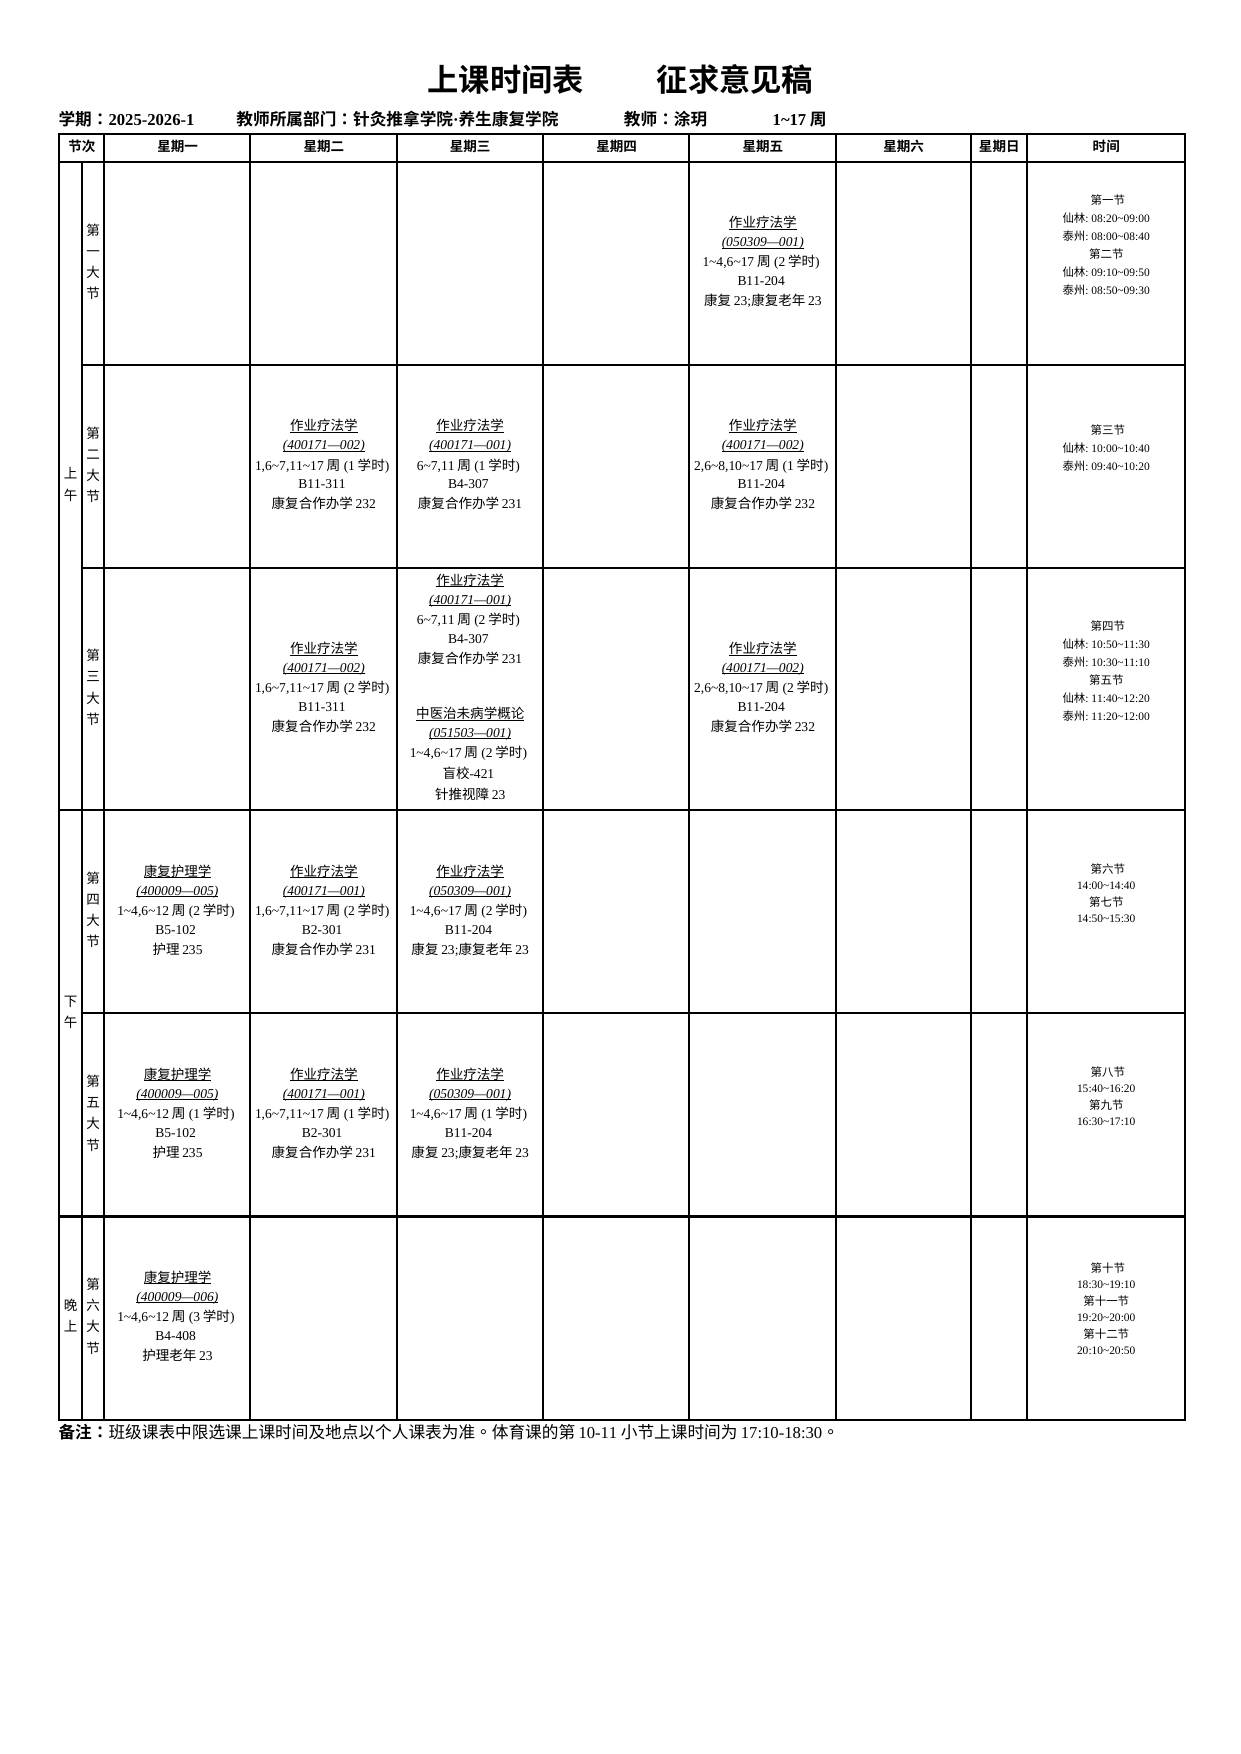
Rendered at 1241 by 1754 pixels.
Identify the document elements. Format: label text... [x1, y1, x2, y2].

table_cell [837, 366, 970, 567]
table_cell [251, 163, 396, 364]
table_cell 第一节 仙林: 08:20~09:00 泰州: 08:00~08:40 第二节 仙林: 09:10~09:50 泰州: 08:50~09:30 [1028, 163, 1184, 364]
text 学期：2025-2026-1 教师所属部门：针灸推拿学院·养生康复学院 教师：涂玥 1~17周 [58, 107, 1182, 130]
table_cell 晚上 [60, 1218, 81, 1418]
table_cell 作业疗法学 (400171—002) 2,6~8,10~17周 (2学时) B11-204 康复合作办学232 [690, 569, 835, 809]
table_header 时间 [1028, 135, 1184, 161]
table_cell 第五大节 [83, 1014, 103, 1215]
table_header 星期日 [972, 135, 1026, 161]
table_cell 康复护理学 (400009—006) 1~4,6~12周 (3学时) B4-408 护理老年23 [105, 1218, 249, 1418]
table_cell 作业疗法学 (400171—002) 1,6~7,11~17周 (2学时) B11-311 康复合作办学232 [251, 569, 396, 809]
table_cell [105, 569, 249, 809]
table_header 星期五 [690, 135, 835, 161]
table_cell 第八节 15:40~16:20 第九节 16:30~17:10 [1028, 1014, 1184, 1215]
table_header 星期三 [398, 135, 542, 161]
table_cell 作业疗法学 (400171—001) 1,6~7,11~17周 (2学时) B2-301 康复合作办学231 [251, 811, 396, 1012]
table_cell [105, 163, 249, 364]
table_cell [690, 1218, 835, 1418]
table_cell 第二大节 [83, 366, 103, 567]
table_header 星期六 [837, 135, 970, 161]
table_cell [544, 366, 688, 567]
table_cell [398, 1218, 542, 1418]
table_cell [105, 366, 249, 567]
table_cell [837, 1014, 970, 1215]
table_cell [690, 1014, 835, 1215]
table_cell [837, 1218, 970, 1418]
table_cell [544, 811, 688, 1012]
table_cell [544, 163, 688, 364]
table_cell 作业疗法学 (400171—001) 6~7,11周 (1学时) B4-307 康复合作办学231 [398, 366, 542, 567]
table_cell 作业疗法学 (050309—001) 1~4,6~17周 (1学时) B11-204 康复23;康复老年23 [398, 1014, 542, 1215]
table_cell 作业疗法学 (400171—002) 1,6~7,11~17周 (1学时) B11-311 康复合作办学232 [251, 366, 396, 567]
table_cell 下午 [60, 811, 81, 1215]
table_cell 康复护理学 (400009—005) 1~4,6~12周 (1学时) B5-102 护理235 [105, 1014, 249, 1215]
table_cell [690, 811, 835, 1012]
table_cell 第一大节 [83, 163, 103, 364]
table_cell [972, 811, 1026, 1012]
table_cell 作业疗法学 (400171—001) 1,6~7,11~17周 (1学时) B2-301 康复合作办学231 [251, 1014, 396, 1215]
table_header 星期四 [544, 135, 688, 161]
table_cell 作业疗法学 (400171—001) 6~7,11周 (2学时) B4-307 康复合作办学231 中医治未病学概论 (051503—001) 1~4,6~17周 (2学时) 盲校-421 针推视障23 [398, 569, 542, 809]
table_header 星期二 [251, 135, 396, 161]
table_cell [544, 1014, 688, 1215]
table_cell 上午 [60, 163, 81, 809]
table_cell [972, 1218, 1026, 1418]
table_cell 第三大节 [83, 569, 103, 809]
table_cell 康复护理学 (400009—005) 1~4,6~12周 (2学时) B5-102 护理235 [105, 811, 249, 1012]
table_cell 作业疗法学 (050309—001) 1~4,6~17周 (2学时) B11-204 康复23;康复老年23 [690, 163, 835, 364]
table_cell 作业疗法学 (050309—001) 1~4,6~17周 (2学时) B11-204 康复23;康复老年23 [398, 811, 542, 1012]
table_cell 作业疗法学 (400171—002) 2,6~8,10~17周 (1学时) B11-204 康复合作办学232 [690, 366, 835, 567]
text 备注：班级课表中限选课上课时间及地点以个人课表为准。体育课的第10-11小节上课时间为17:10-18:30。 [58, 1421, 1182, 1443]
table_cell [398, 163, 542, 364]
table_header 星期一 [105, 135, 249, 161]
table_cell [251, 1218, 396, 1418]
table_header 节次 [60, 135, 103, 161]
table_cell [544, 1218, 688, 1418]
table_cell [837, 569, 970, 809]
table_cell [972, 366, 1026, 567]
table_cell [972, 569, 1026, 809]
table_cell [544, 569, 688, 809]
table_cell [972, 163, 1026, 364]
text 上课时间表 征求意见稿 [58, 58, 1182, 101]
table_cell [972, 1014, 1026, 1215]
table_cell 第六节 14:00~14:40 第七节 14:50~15:30 [1028, 811, 1184, 1012]
table_cell [837, 811, 970, 1012]
table_cell 第六大节 [83, 1218, 103, 1418]
table_cell 第四节 仙林: 10:50~11:30 泰州: 10:30~11:10 第五节 仙林: 11:40~12:20 泰州: 11:20~12:00 [1028, 569, 1184, 809]
table_cell 第四大节 [83, 811, 103, 1012]
table_cell 第十节 18:30~19:10 第十一节 19:20~20:00 第十二节 20:10~20:50 [1028, 1218, 1184, 1418]
table_cell [837, 163, 970, 364]
table_cell 第三节 仙林: 10:00~10:40 泰州: 09:40~10:20 [1028, 366, 1184, 567]
